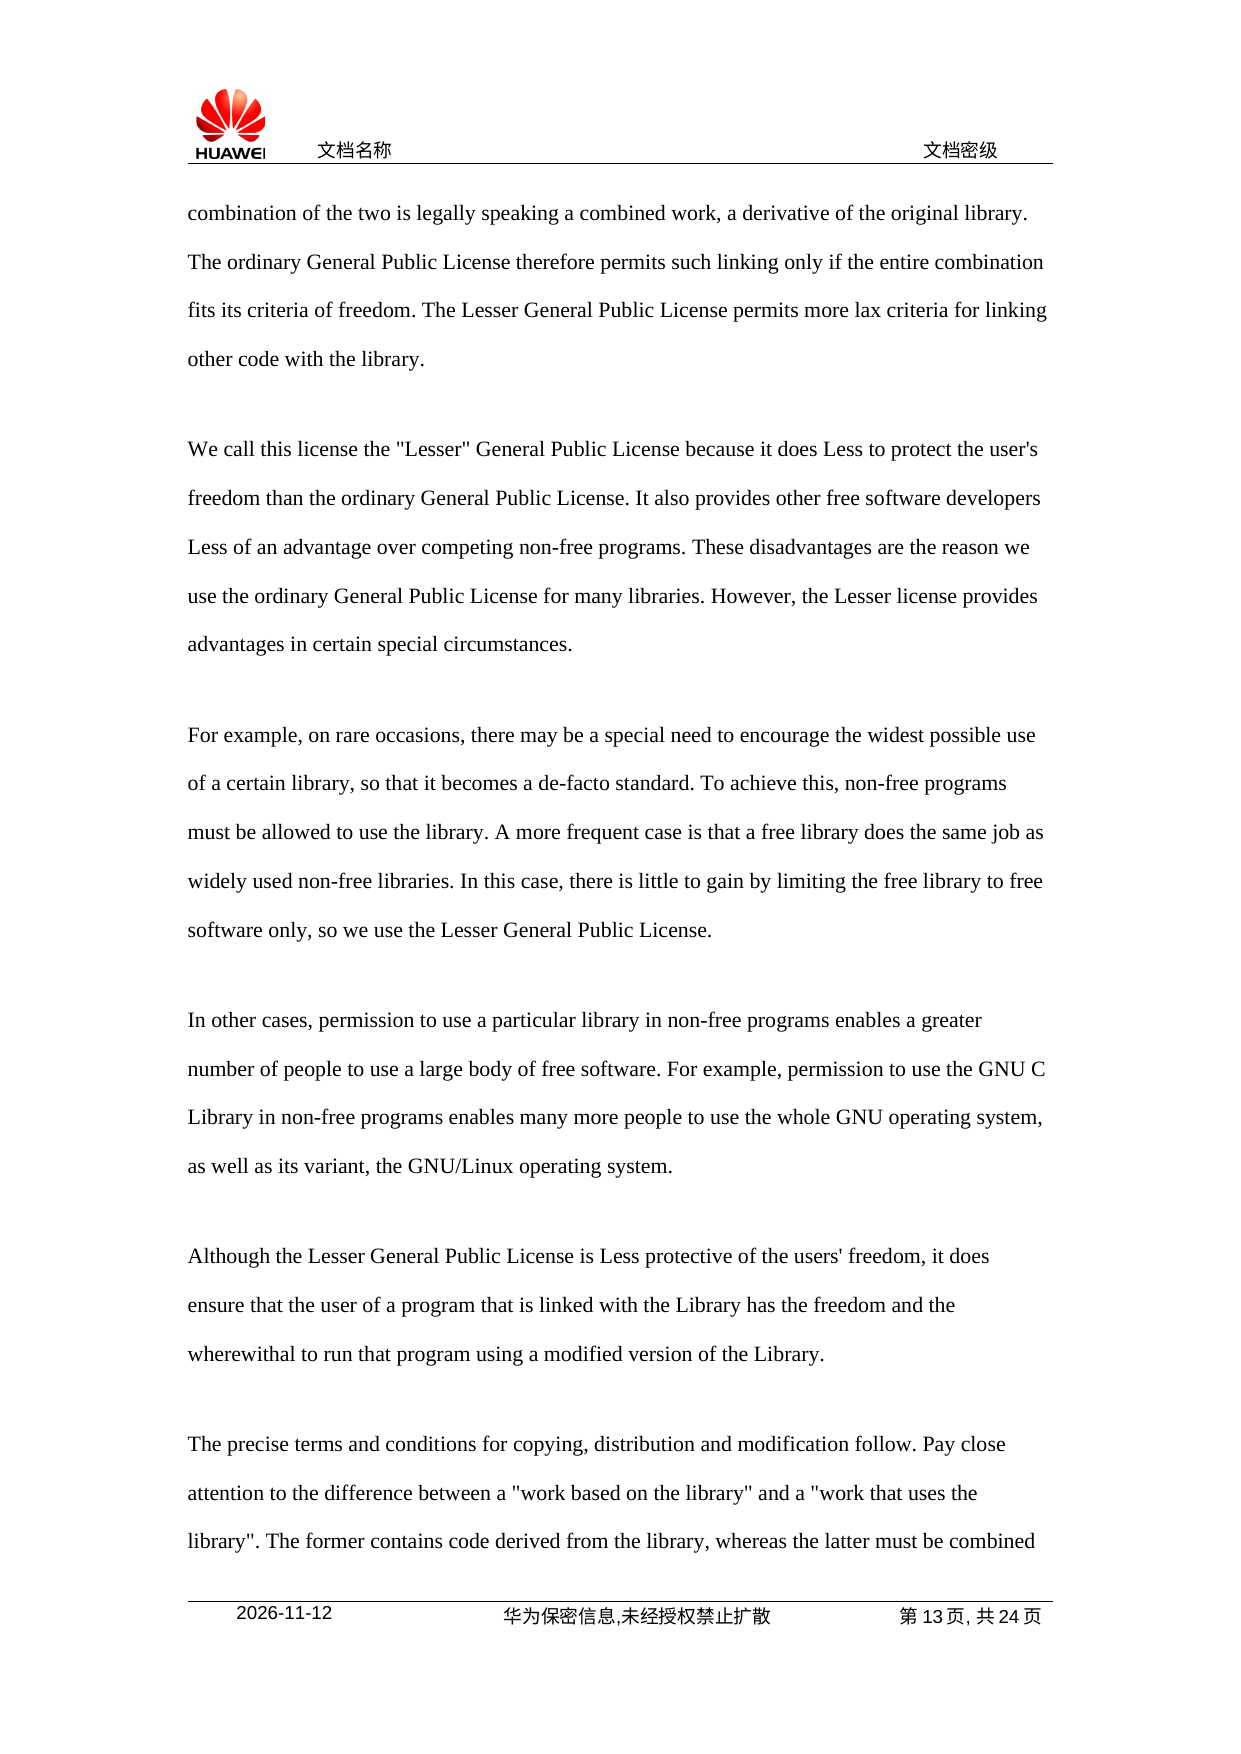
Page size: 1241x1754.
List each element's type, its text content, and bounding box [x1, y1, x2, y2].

text We call this license the "Lesser" General Public License because it does Less to protect the user's freedom than the ordinary General Public License. It also provides other free software developers Less of an advantage over competing non-free programs. These disadvantages are the reason we use the ordinary General Public License for many libraries. However, the Lesser license provides advantages in certain special circumstances. [187, 433, 1053, 660]
text In other cases, permission to use a particular library in non-free programs enables a greater number of people to use a large body of free software. For example, permission to use the GNU C Library in non-free programs enables many more people to use the whole GNU operating system, as well as its variant, the GNU/Linux operating system. [187, 1003, 1053, 1182]
text Although the Lesser General Public License is Less protective of the users' freedom, it does ensure that the user of a program that is linked with the Library has the freedom and the wherewithal to run that program using a modified version of the Library. [187, 1239, 1053, 1369]
picture [196, 89, 265, 159]
text For example, on rare occasions, there may be a special need to encourage the widest possible use of a certain library, so that it becomes a de-facto standard. To achieve this, non-free programs must be allowed to use the library. A more frequent case is that a free library does the same job as widely used non-free libraries. In this case, there is little to gain by limiting the free library to free software only, so we use the Lesser General Public License. [187, 718, 1053, 945]
